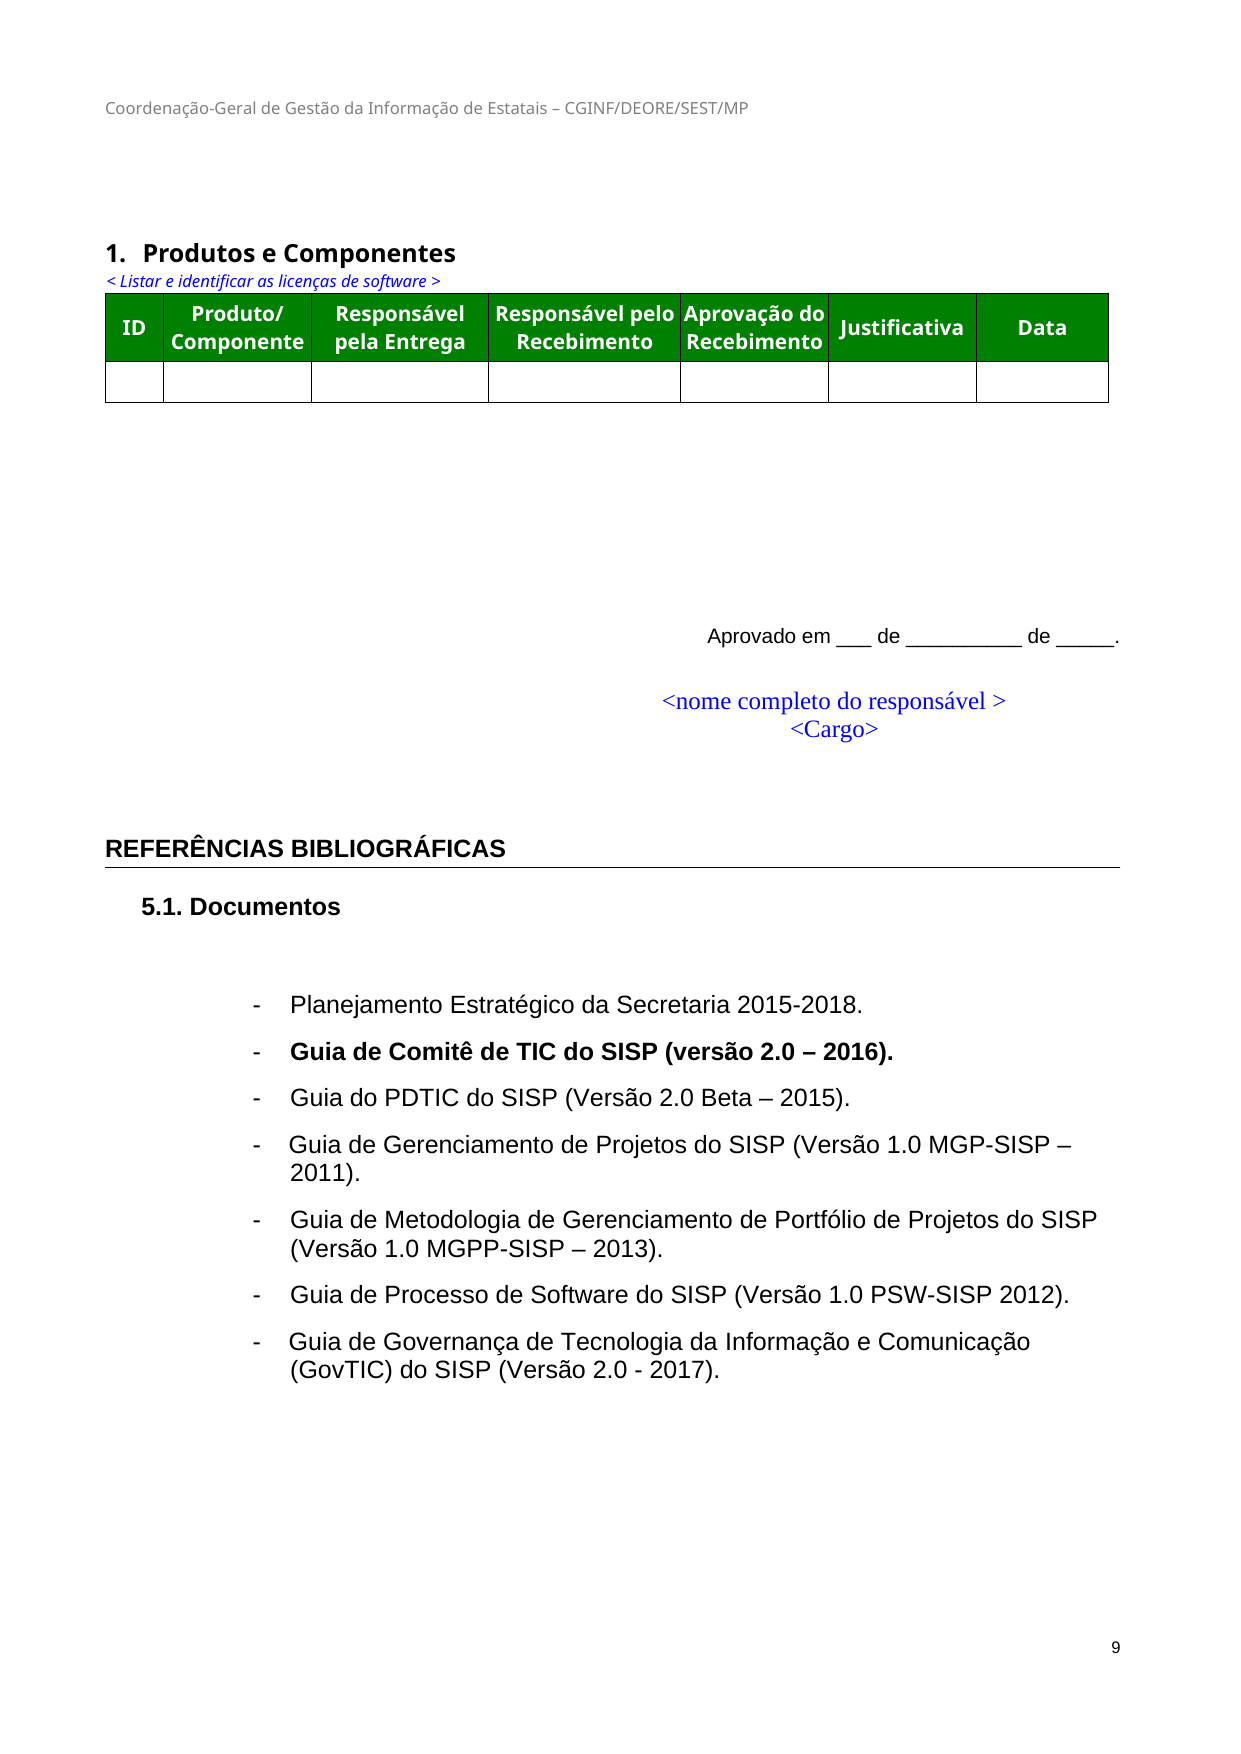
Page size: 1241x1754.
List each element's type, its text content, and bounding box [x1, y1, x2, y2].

table_cell [977, 362, 1108, 402]
table_cell [681, 362, 828, 402]
text <Cargo> [474, 714, 1120, 743]
table_cell [106, 362, 163, 402]
table_header Aprovação do Recebimento [681, 294, 828, 361]
table_header Justificativa [829, 294, 976, 361]
table_cell [312, 362, 488, 402]
table_cell [489, 362, 680, 402]
text <nome completo do responsável > [548, 686, 1120, 714]
text - Guia de Comitê de TIC do SISP (versão 2.0 – 2016). [252, 1037, 1120, 1065]
table_header Produto/ Componente [164, 294, 311, 361]
text - Guia de Metodologia de Gerenciamento de Portfólio de Projetos do SISP (Versão 1.0 MGPP-SISP – 2013). [252, 1205, 1120, 1262]
table_header Data [977, 294, 1108, 361]
text - Guia de Processo de Software do SISP (Versão 1.0 PSW-SISP 2012). [252, 1280, 1120, 1309]
text Aprovado em ___ de __________ de _____. [134, 624, 1120, 648]
text - Guia do PDTIC do SISP (Versão 2.0 Beta – 2015). [252, 1083, 1120, 1112]
text < Listar e identificar as licenças de software > [106, 270, 1120, 292]
table_header Responsável pelo Recebimento [489, 294, 680, 361]
text - Guia de Governança de Tecnologia da Informação e Comunicação (GovTIC) do SISP (Versão 2.0 - 2017). [252, 1326, 1120, 1384]
table_cell [164, 362, 311, 402]
list Produtos e Componentes [105, 236, 1120, 270]
subtitle REFERÊNCIAS BIBLIOGRÁFICAS [105, 834, 1120, 867]
text - Guia de Gerenciamento de Projetos do SISP (Versão 1.0 MGP-SISP – 2011). [252, 1129, 1120, 1187]
text - Planejamento Estratégico da Secretaria 2015-2018. [252, 990, 1120, 1019]
table_header Responsável pela Entrega [312, 294, 488, 361]
table_cell [829, 362, 976, 402]
table_header ID [106, 294, 163, 361]
subtitle 5.1. Documentos [141, 892, 1120, 921]
